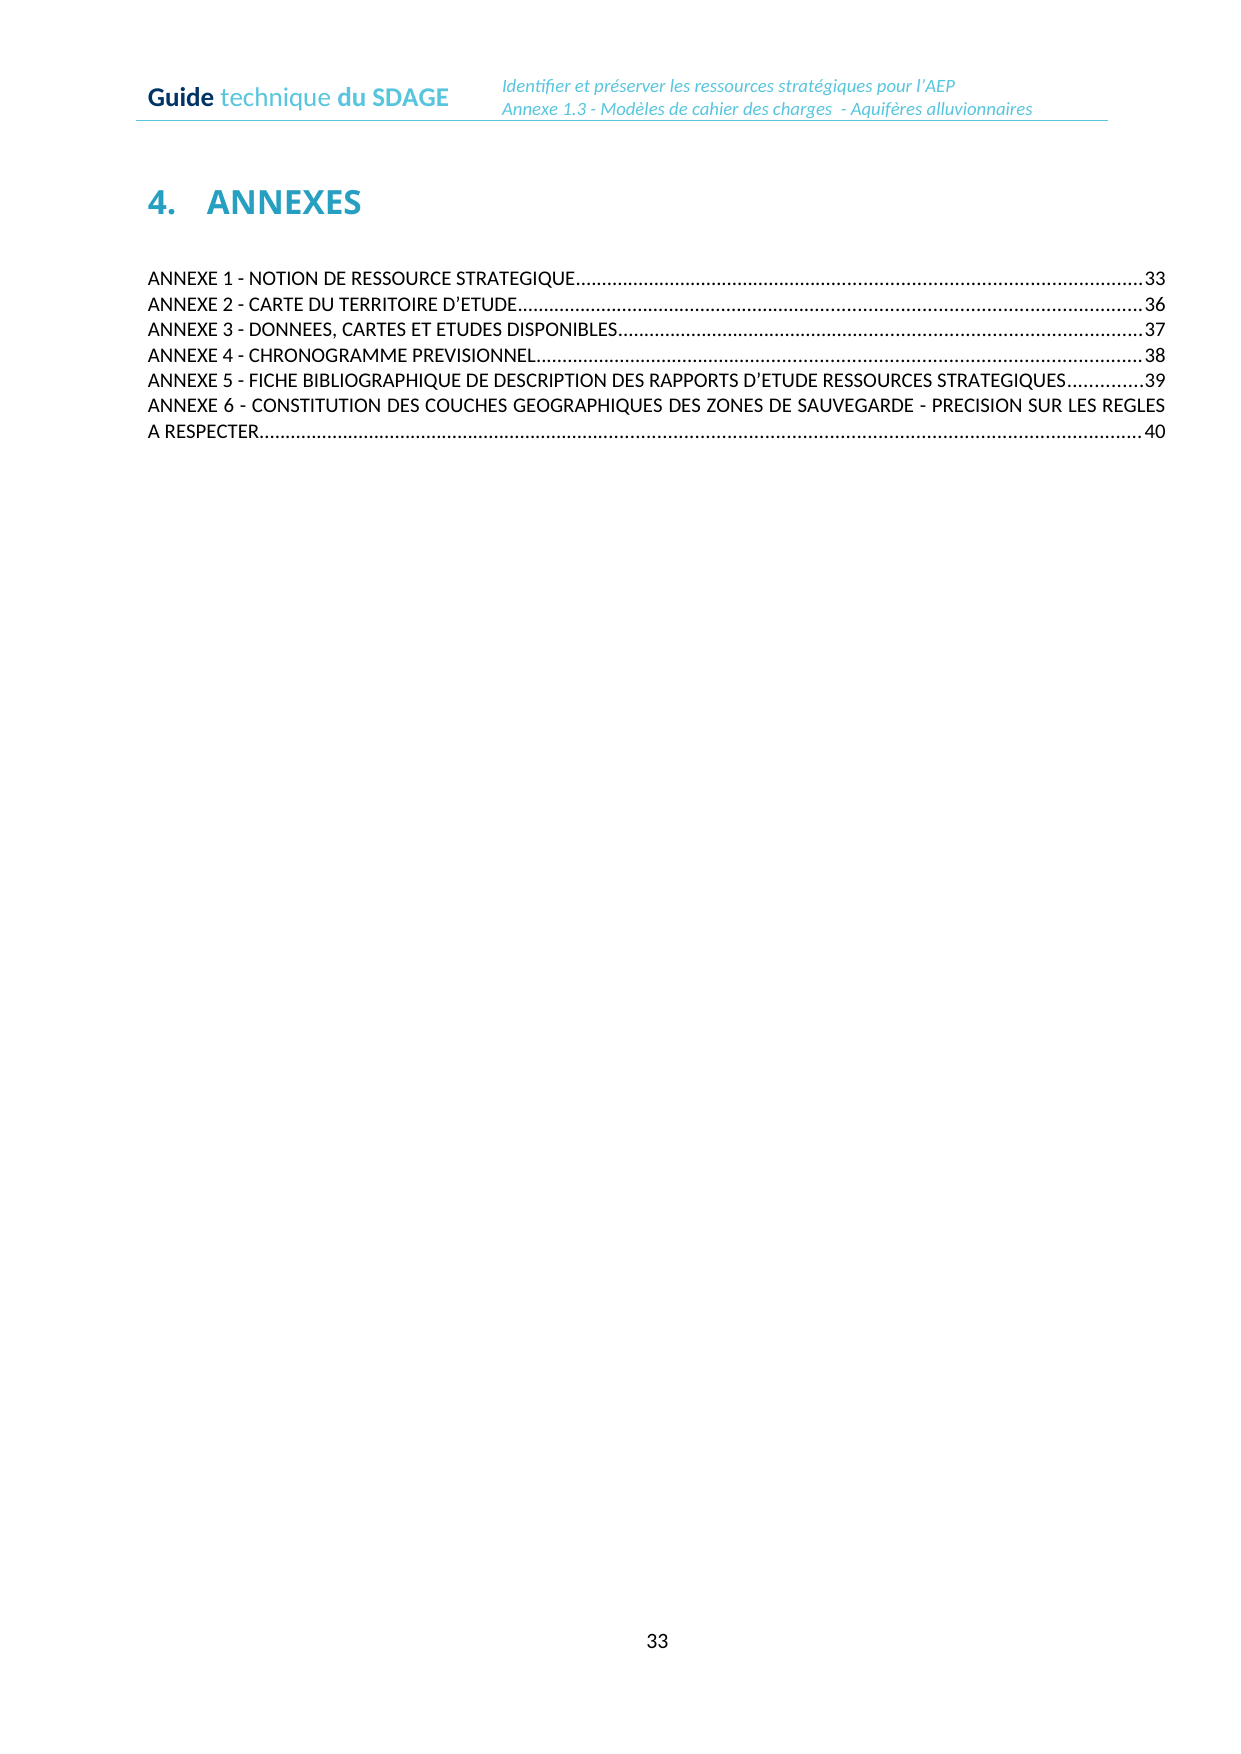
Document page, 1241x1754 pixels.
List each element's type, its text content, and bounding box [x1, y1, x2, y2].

text Annexes [148, 178, 1137, 224]
text ANNEXE 6 - CONSTITUTION DES COUCHES GEOGRAPHIQUES DES ZONES DE SAUVEGARDE - PRECISION SUR LES REGLES A RESPECTER 40 [148, 393, 1167, 443]
text ANNEXE 1 - NOTION DE RESSOURCE STRATEGIQUE 33 [148, 266, 1167, 291]
text ANNEXE 3 - DONNEES, CARTES ET ETUDES DISPONIBLES 37 [148, 316, 1167, 342]
text ANNEXE 2 - CARTE DU TERRITOIRE D’ETUDE 36 [148, 291, 1167, 316]
text ANNEXE 4 - CHRONOGRAMME PREVISIONNEL 38 [148, 342, 1167, 367]
text ANNEXE 5 - FICHE BIBLIOGRAPHIQUE DE DESCRIPTION DES RAPPORTS D’ETUDE RESSOURCES STRATEGIQUES 39 [148, 367, 1167, 393]
